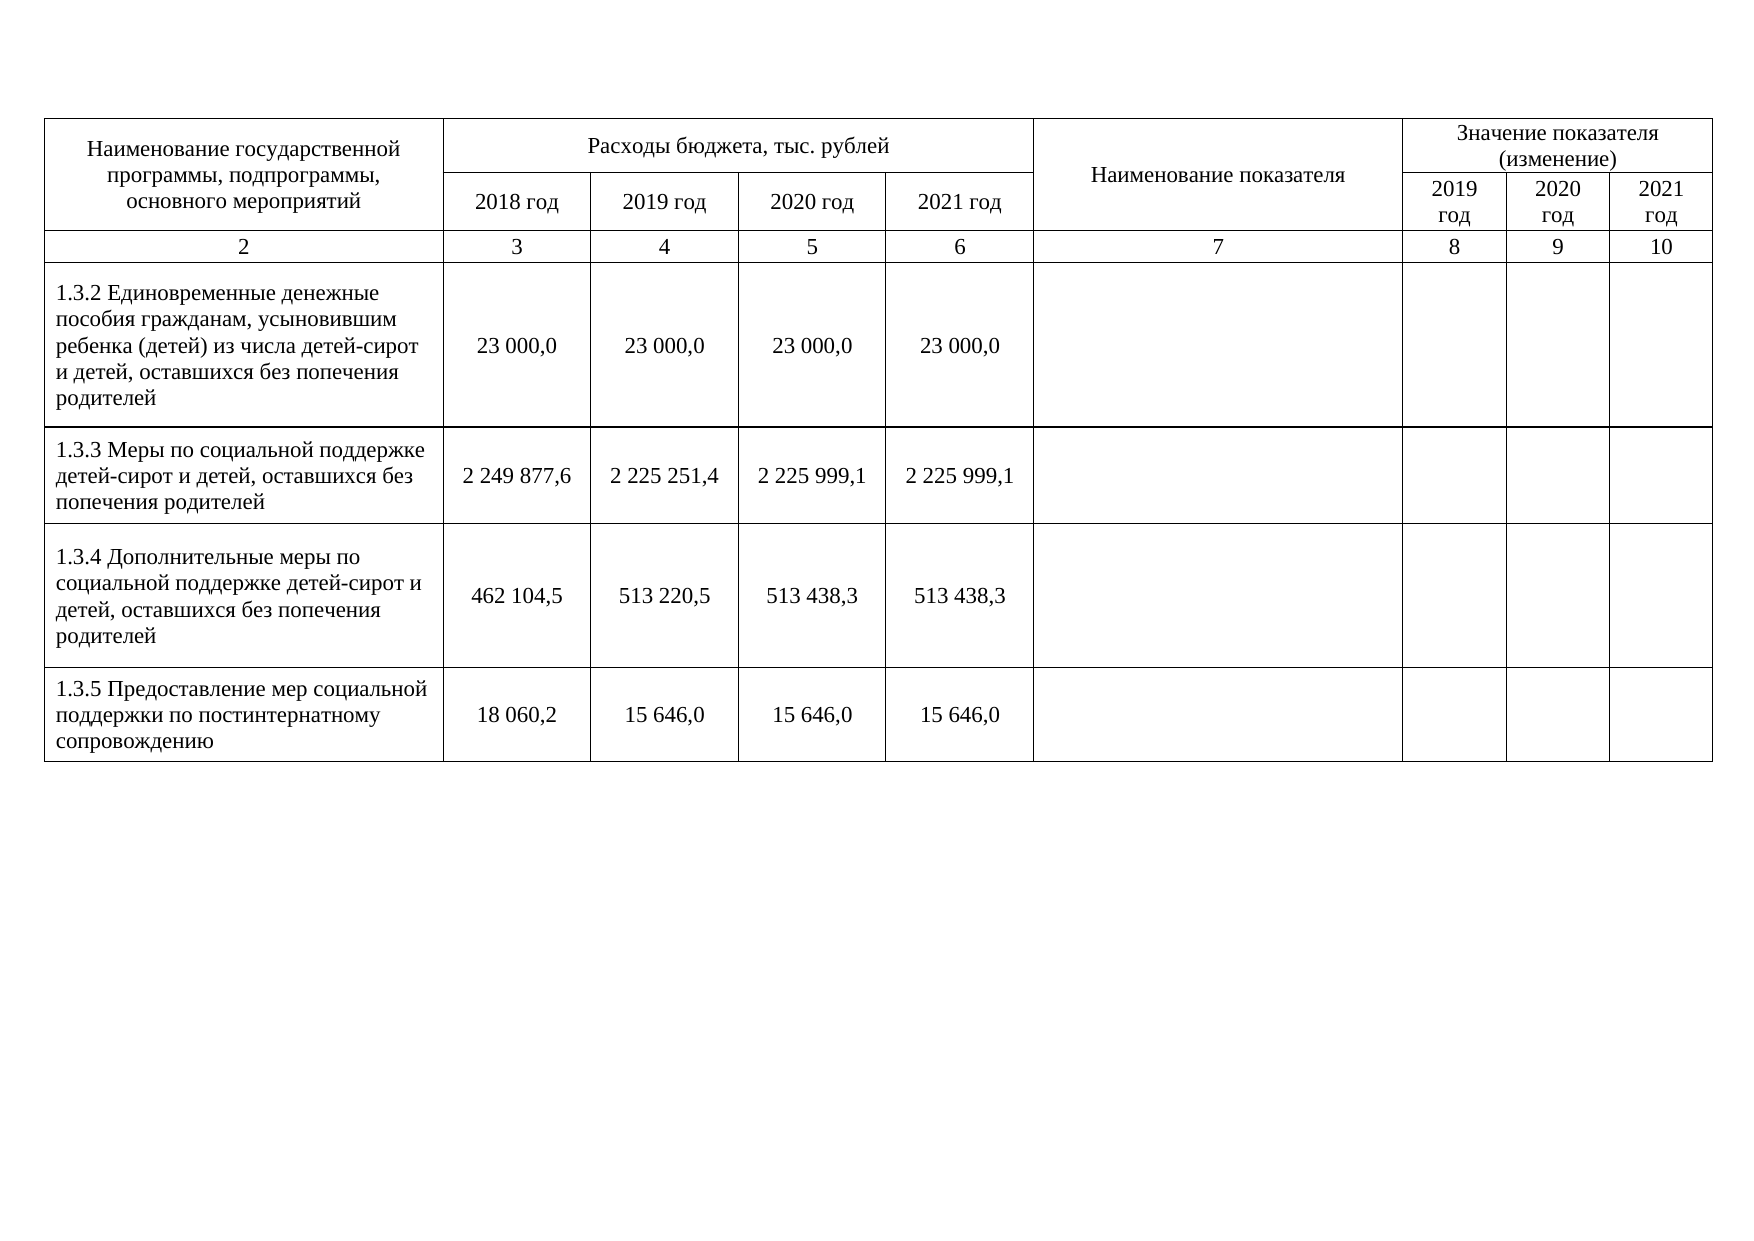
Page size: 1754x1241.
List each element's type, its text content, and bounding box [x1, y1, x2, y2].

table_cell [1403, 524, 1506, 667]
table_cell 6 [886, 231, 1033, 262]
table_cell [1034, 428, 1402, 523]
table_cell 1.3.5 Предоставление мер социальной поддержки по постинтернатному сопровождению [45, 668, 443, 761]
table_cell 7 [1034, 231, 1402, 262]
table_cell [1610, 428, 1712, 523]
table_cell 2 249 877,6 [444, 428, 590, 523]
table_cell 513 438,3 [886, 524, 1033, 667]
table_cell 4 [591, 231, 738, 262]
table_cell 3 [444, 231, 590, 262]
table_cell [1034, 263, 1402, 426]
table_header Расходы бюджета, тыс. рублей [444, 119, 1033, 172]
table_cell 23 000,0 [739, 263, 885, 426]
table_cell 15 646,0 [739, 668, 885, 761]
table_cell [1507, 263, 1609, 426]
table_cell 2021 год [1610, 173, 1712, 229]
table_header Значение показателя (изменение) [1403, 119, 1712, 172]
table_cell [1610, 263, 1712, 426]
table_cell 2019 год [591, 173, 738, 229]
table_cell 2 225 999,1 [886, 428, 1033, 523]
table_cell 23 000,0 [886, 263, 1033, 426]
table_cell 10 [1610, 231, 1712, 262]
table_cell 1.3.3 Меры по социальной поддержке детей-сирот и детей, оставшихся без попечения родителей [45, 428, 443, 523]
table_cell [1034, 668, 1402, 761]
table_cell 2018 год [444, 173, 590, 229]
table_cell [1610, 524, 1712, 667]
table_cell [1507, 524, 1609, 667]
table_cell 9 [1507, 231, 1609, 262]
table_cell [1507, 668, 1609, 761]
table_cell 8 [1403, 231, 1506, 262]
table_cell 2 225 999,1 [739, 428, 885, 523]
table_cell 513 220,5 [591, 524, 738, 667]
table_cell 1.3.4 Дополнительные меры по социальной поддержке детей-сирот и детей, оставшихся без попечения родителей [45, 524, 443, 667]
table_cell [1507, 428, 1609, 523]
table_cell 23 000,0 [591, 263, 738, 426]
table_cell 2 225 251,4 [591, 428, 738, 523]
table_cell 1.3.2 Единовременные денежные пособия гражданам, усыновившим ребенка (детей) из числа детей-сирот и детей, оставшихся без попечения родителей [45, 263, 443, 426]
table_cell 462 104,5 [444, 524, 590, 667]
table_cell [1403, 428, 1506, 523]
table_cell 2 [45, 231, 443, 262]
table_cell 513 438,3 [739, 524, 885, 667]
table_cell [1034, 524, 1402, 667]
table_cell 2020 год [1507, 173, 1609, 229]
table_cell [1403, 668, 1506, 761]
table_cell 2019 год [1403, 173, 1506, 229]
table_header Наименование государственной программы, подпрограммы, основного мероприятий [45, 119, 443, 229]
table_cell 15 646,0 [886, 668, 1033, 761]
table_cell [1403, 263, 1506, 426]
table_cell 23 000,0 [444, 263, 590, 426]
table_cell 18 060,2 [444, 668, 590, 761]
table_cell 2021 год [886, 173, 1033, 229]
table_cell 2020 год [739, 173, 885, 229]
table_cell 15 646,0 [591, 668, 738, 761]
table_header Наименование показателя [1034, 119, 1402, 229]
table_cell 5 [739, 231, 885, 262]
table_cell [1610, 668, 1712, 761]
